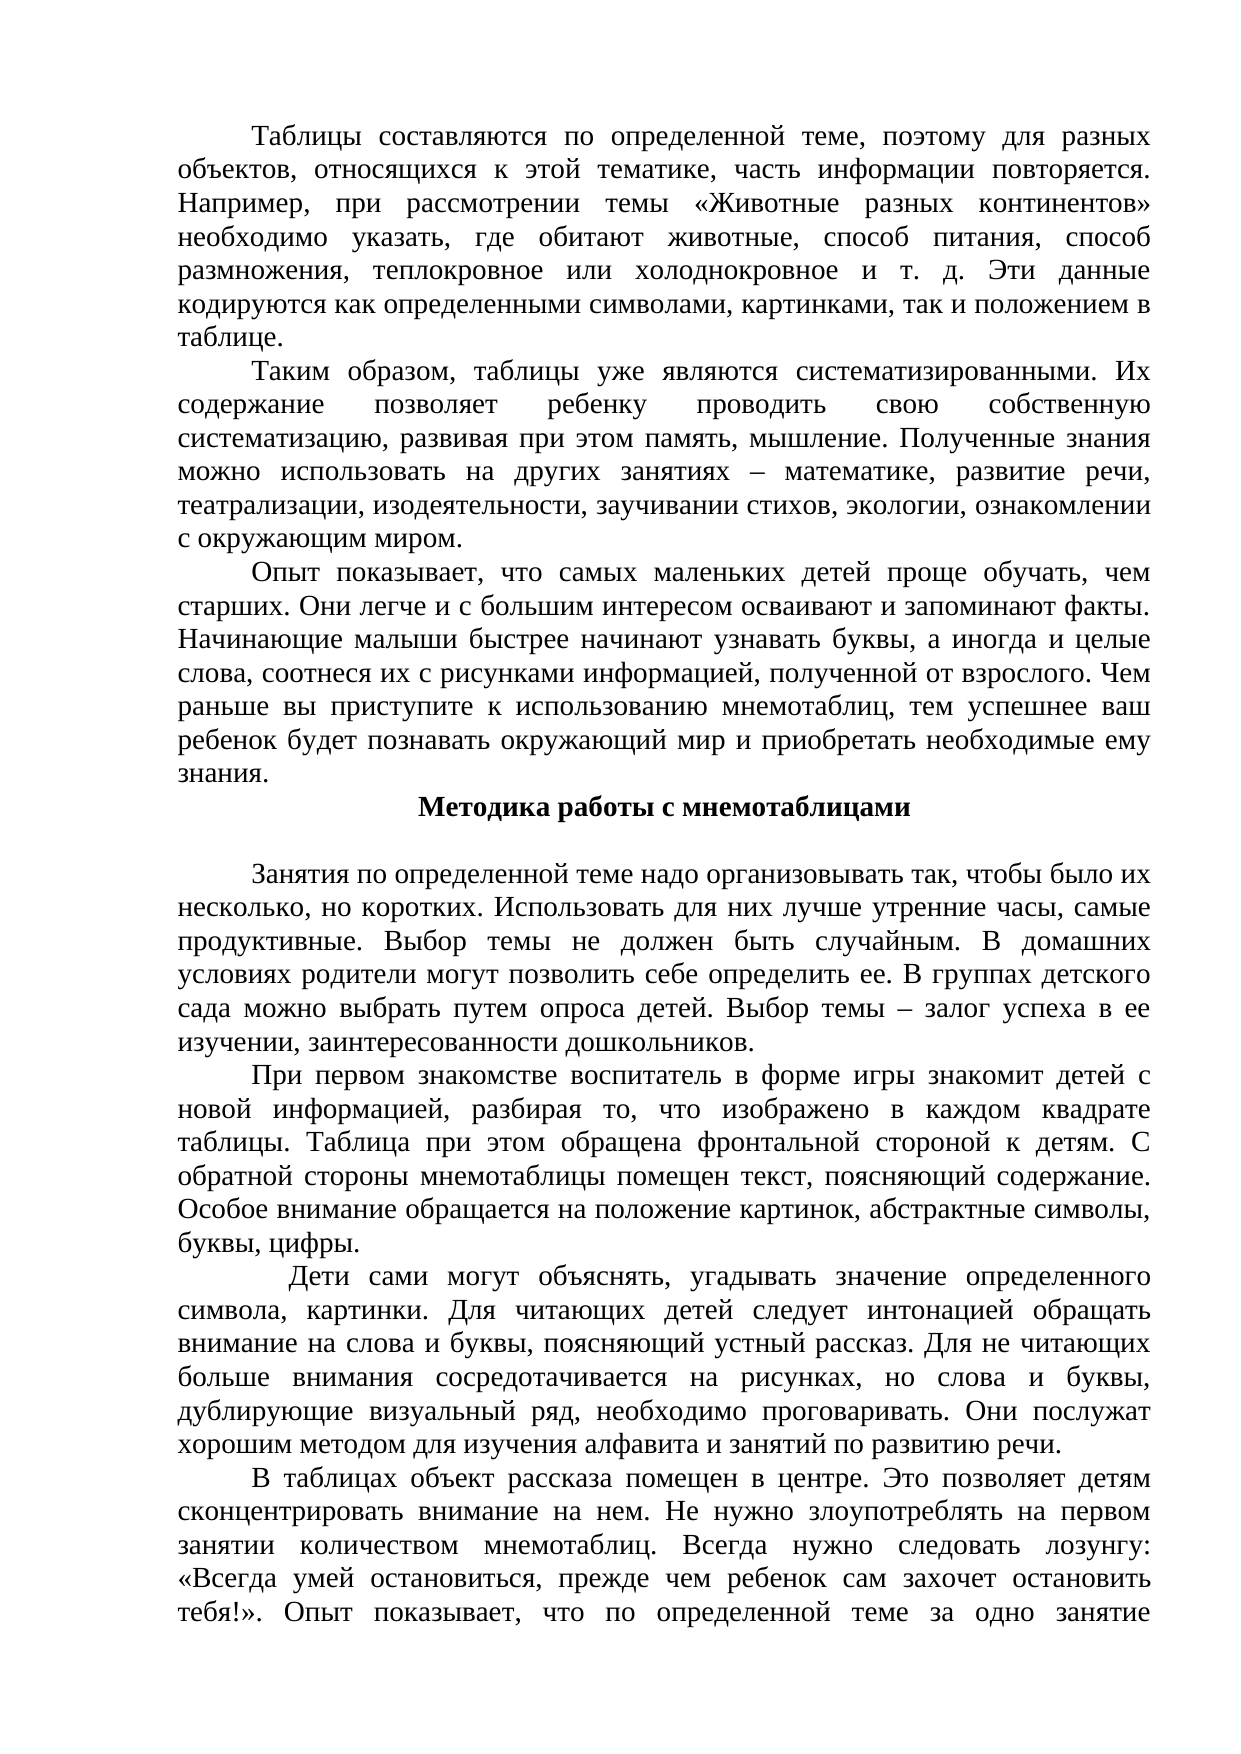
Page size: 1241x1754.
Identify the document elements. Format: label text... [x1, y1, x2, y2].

text Дети сами могут объяснять, угадывать значение определенного символа, картинки. Для читающих детей следует интонацией обращать внимание на слова и буквы, поясняющий устный рассказ. Для не читающих больше внимания сосредотачивается на рисунках, но слова и буквы, дублирующие визуальный ряд, необходимо проговаривать. Они послужат хорошим методом для изучения алфавита и занятий по развитию речи. [177, 1258, 1152, 1460]
text Таблицы составляются по определенной теме, поэтому для разных объектов, относящихся к этой тематике, часть информации повторяется. Например, при рассмотрении темы «Животные разных континентов» необходимо указать, где обитают животные, способ питания, способ размножения, теплокровное или холоднокровное и т. д. Эти данные кодируются как определенными символами, картинками, так и положением в таблице. [177, 118, 1152, 353]
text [177, 1460, 1152, 1627]
text Занятия по определенной теме надо организовывать так, чтобы было их несколько, но коротких. Использовать для них лучше утренние часы, самые продуктивные. Выбор темы не должен быть случайным. В домашних условиях родители могут позволить себе определить ее. В группах детского сада можно выбрать путем опроса детей. Выбор темы – залог успеха в ее изучении, заинтересованности дошкольников. [177, 856, 1152, 1057]
text Таким образом, таблицы уже являются систематизированными. Их содержание позволяет ребенку проводить свою собственную систематизацию, развивая при этом память, мышление. Полученные знания можно использовать на других занятиях – математике, развитие речи, театрализации, изодеятельности, заучивании стихов, экологии, ознакомлении с окружающим миром. [177, 353, 1152, 554]
text Методика работы с мнемотаблицами [177, 789, 1152, 822]
text Опыт показывает, что самых маленьких детей проще обучать, чем старших. Они легче и с большим интересом осваивают и запоминают факты. Начинающие малыши быстрее начинают узнавать буквы, а иногда и целые слова, соотнеся их с рисунками информацией, полученной от взрослого. Чем раньше вы приступите к использованию мнемотаблиц, тем успешнее ваш ребенок будет познавать окружающий мир и приобретать необходимые ему знания. [177, 554, 1152, 789]
text При первом знакомстве воспитатель в форме игры знакомит детей с новой информацией, разбирая то, что изображено в каждом квадрате таблицы. Таблица при этом обращена фронтальной стороной к детям. С обратной стороны мнемотаблицы помещен текст, поясняющий содержание. Особое внимание обращается на положение картинок, абстрактные символы, буквы, цифры. [177, 1057, 1152, 1258]
